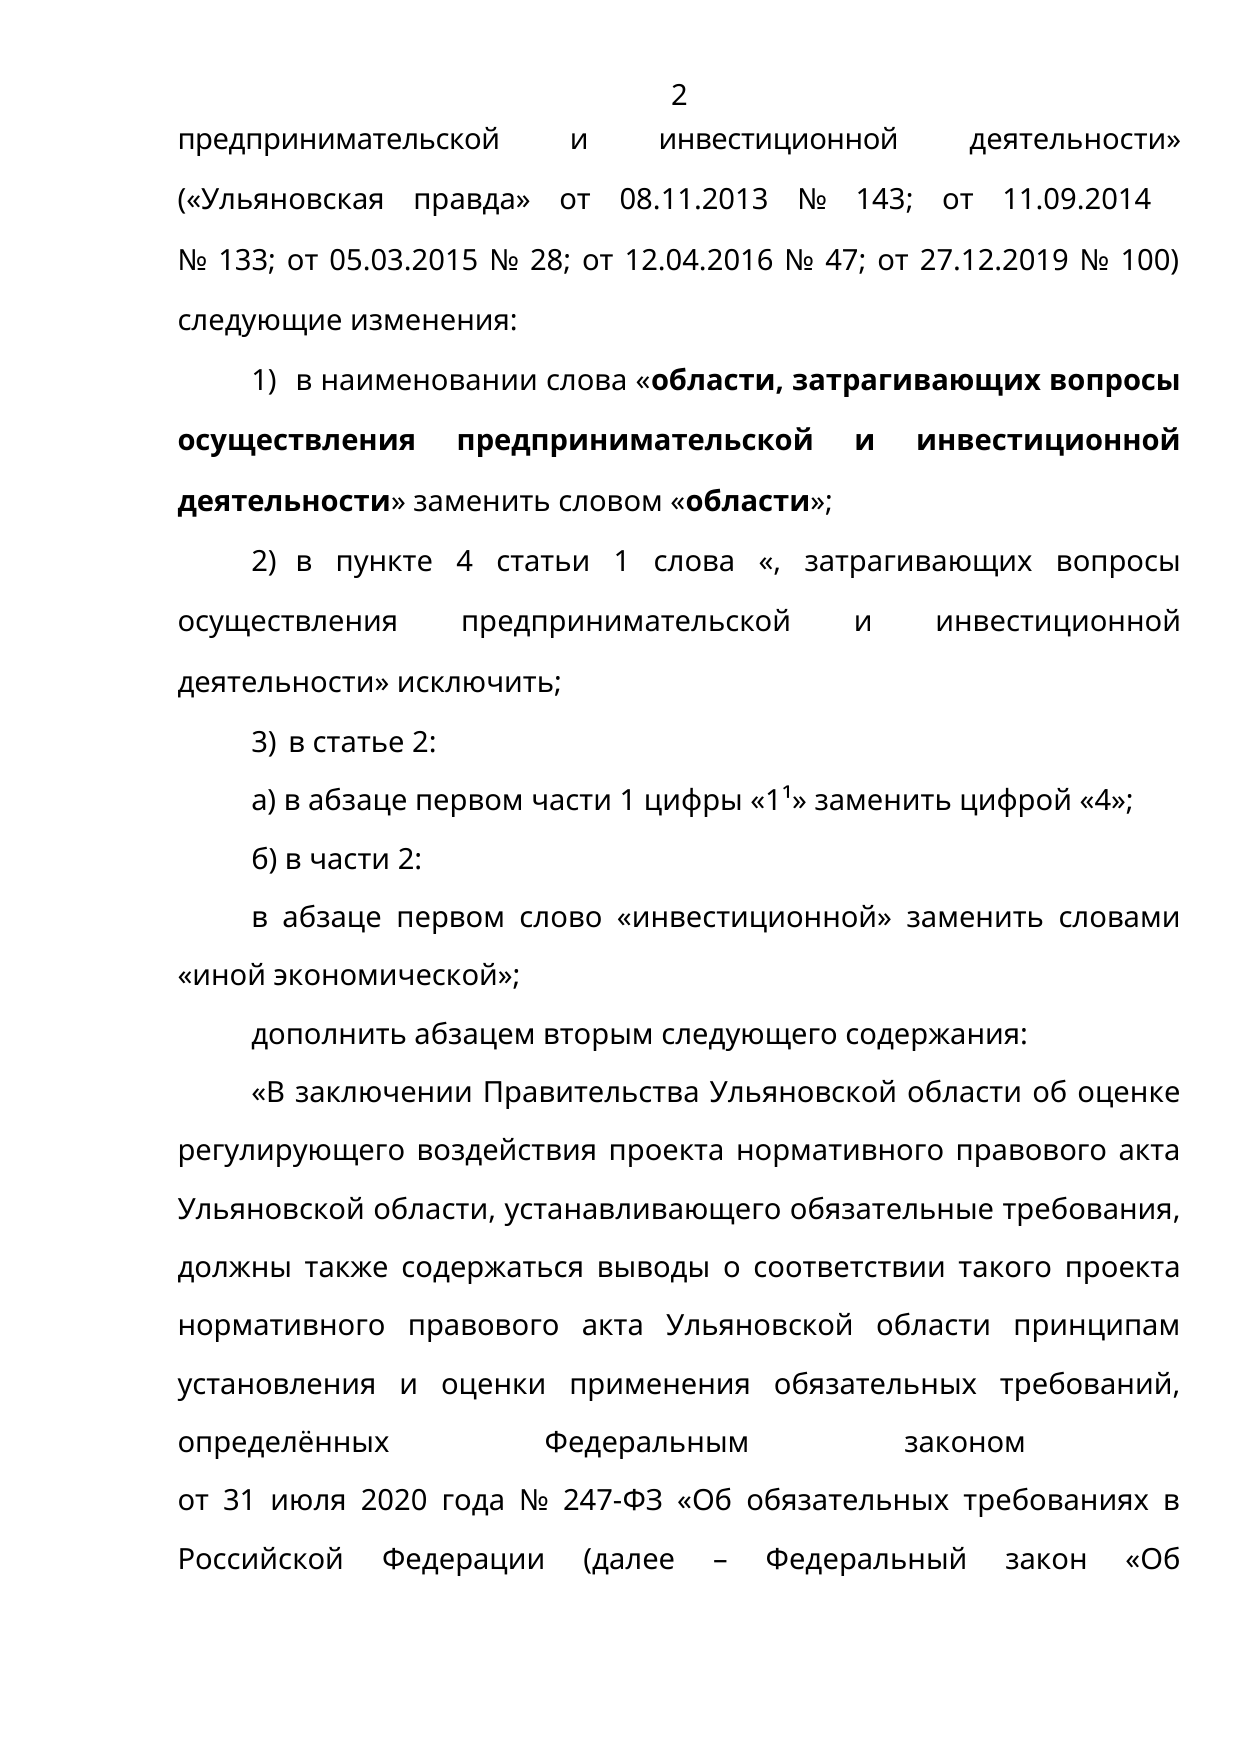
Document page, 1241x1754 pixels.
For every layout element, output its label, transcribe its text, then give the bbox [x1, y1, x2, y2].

text в абзаце первом слово «инвестиционной» заменить словами «иной экономической»; [177, 896, 1181, 994]
list в наименовании слова «области, затрагивающих вопросы осуществления предпринимательской и инвестиционной деятельности» заменить словом «области»; [177, 359, 1181, 520]
text б) в части 2: [177, 838, 1181, 878]
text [177, 1071, 1181, 1578]
text дополнить абзацем вторым следующего содержания: [177, 1013, 1181, 1053]
list в пункте 4 статьи 1 слова «, затрагивающих вопросы осуществления предпринимательской и инвестиционной деятельности» исключить; [177, 540, 1181, 701]
list в статье 2: [177, 721, 1181, 761]
text а) в абзаце первом части 1 цифры «1¹» заменить цифрой «4»; [177, 779, 1181, 819]
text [177, 118, 1181, 339]
